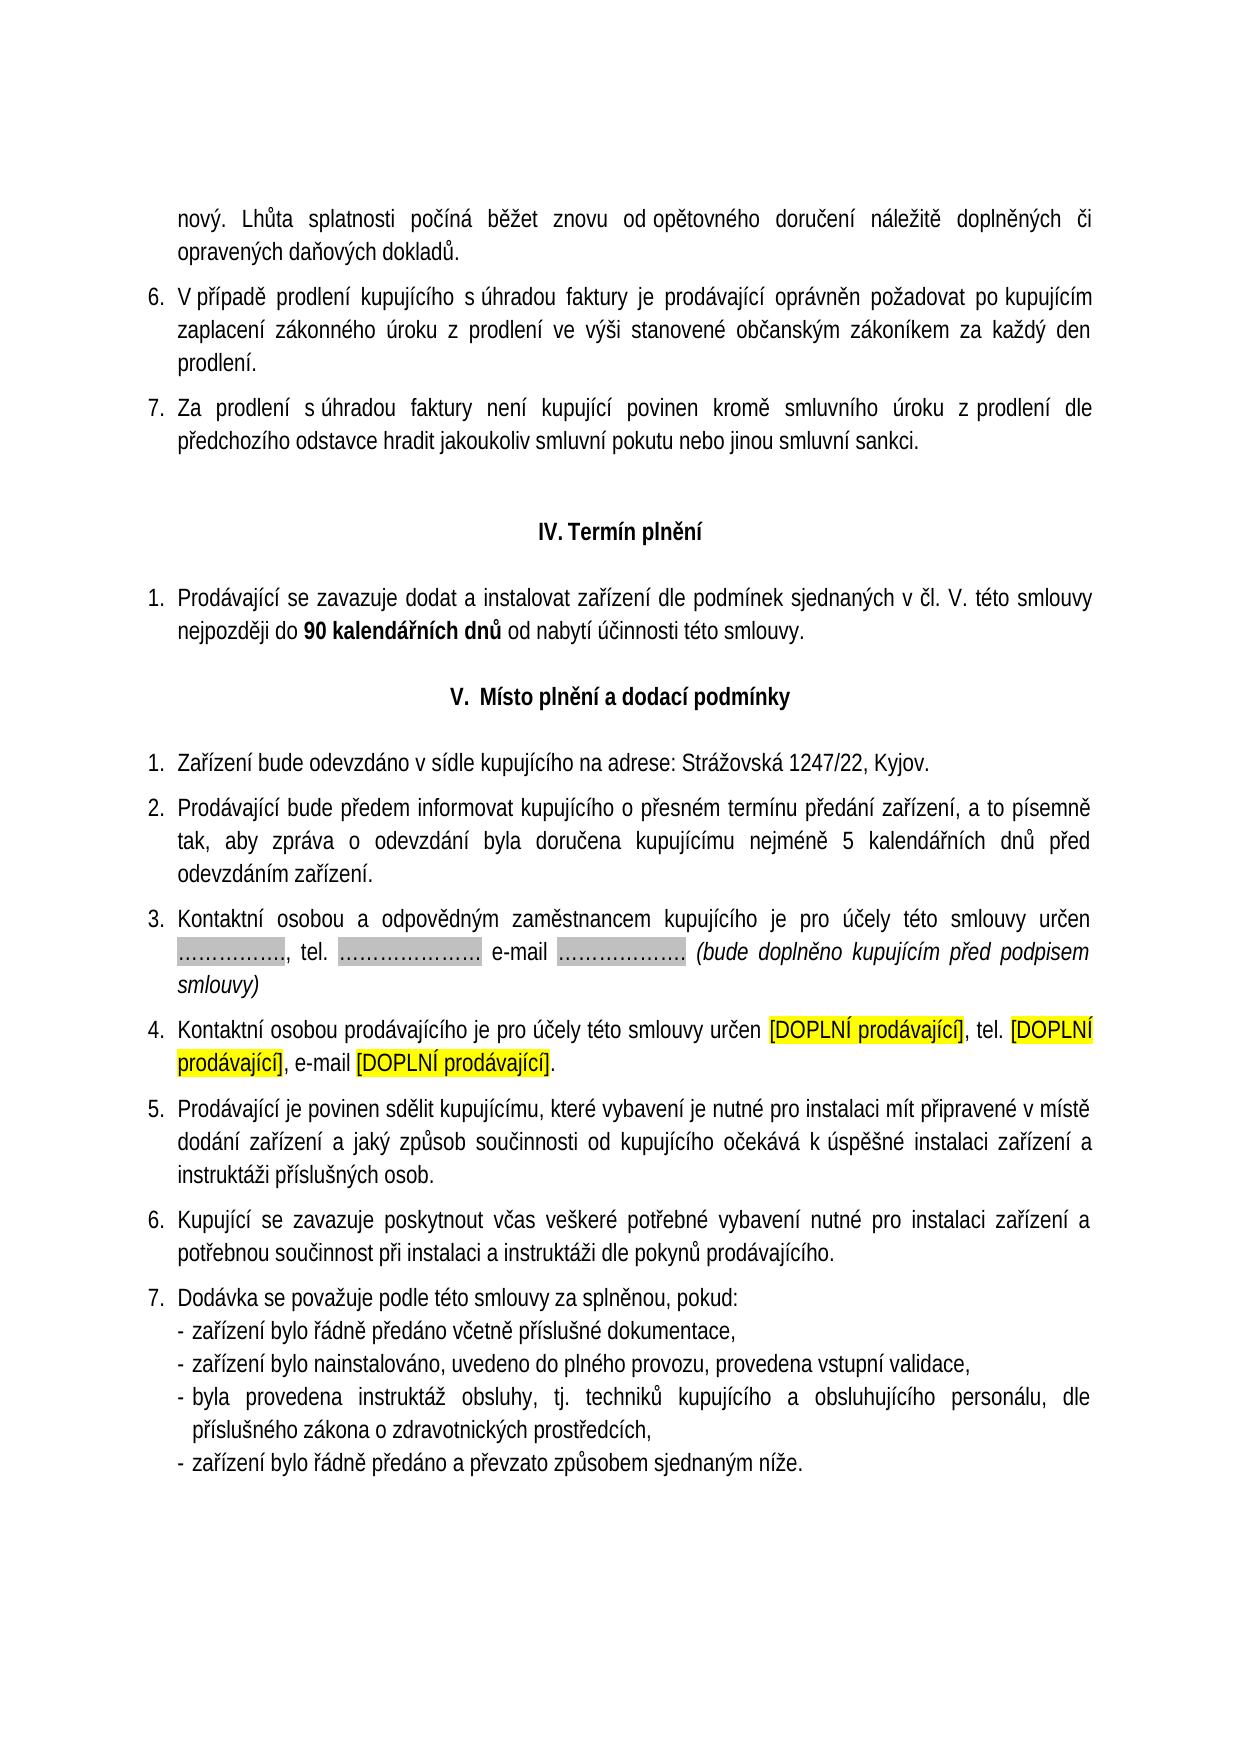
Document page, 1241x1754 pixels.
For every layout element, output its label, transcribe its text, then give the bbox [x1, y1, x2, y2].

list Termín plnění [148, 517, 1093, 546]
list Prodávající se zavazuje dodat a instalovat zařízení dle podmínek sjednaných v čl. V. této smlouvy nejpozději do 90 kalendářních dnů od nabytí účinnosti této smlouvy. [148, 583, 1093, 644]
list Prodávající je povinen sdělit kupujícímu, které vybavení je nutné pro instalaci mít připravené v místě dodání zařízení a jaký způsob součinnosti od kupujícího očekává k úspěšné instalaci zařízení a instruktáži příslušných osob. [148, 1094, 1093, 1188]
list byla provedena instruktáž obsluhy, tj. techniků kupujícího a obsluhujícího personálu, dle příslušného zákona o zdravotnických prostředcích, [177, 1382, 1093, 1444]
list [148, 204, 1093, 265]
list zařízení bylo řádně předáno a převzato způsobem sjednaným níže. [177, 1448, 1093, 1477]
list Kontaktní osobou prodávajícího je pro účely této smlouvy určen [DOPLNÍ prodávající], tel. [DOPLNÍ prodávající], e-mail [DOPLNÍ prodávající]. [148, 1016, 1093, 1077]
list zařízení bylo řádně předáno včetně příslušné dokumentace, [177, 1316, 1093, 1345]
list V případě prodlení kupujícího s úhradou faktury je prodávající oprávněn požadovat po kupujícím zaplacení zákonného úroku z prodlení ve výši stanovené občanským zákoníkem za každý den prodlení. [148, 282, 1093, 377]
list Prodávající bude předem informovat kupujícího o přesném termínu předání zařízení, a to písemně tak, aby zpráva o odevzdání byla doručena kupujícímu nejméně 5 kalendářních dnů před odevzdáním zařízení. [148, 793, 1093, 887]
list Kupující se zavazuje poskytnout včas veškeré potřebné vybavení nutné pro instalaci zařízení a potřebnou součinnost při instalaci a instruktáži dle pokynů prodávajícího. [148, 1205, 1093, 1267]
list zařízení bylo nainstalováno, uvedeno do plného provozu, provedena vstupní validace, [177, 1349, 1093, 1378]
list Zařízení bude odevzdáno v sídle kupujícího na adrese: Strážovská 1247/22, Kyjov. [148, 748, 1093, 776]
list Za prodlení s úhradou faktury není kupující povinen kromě smluvního úroku z prodlení dle předchozího odstavce hradit jakoukoliv smluvní pokutu nebo jinou smluvní sankci. [148, 393, 1093, 455]
list Kontaktní osobou a odpovědným zaměstnancem kupujícího je pro účely této smlouvy určen ……………., tel. ………………… e-mail ………………. (bude doplněno kupujícím před podpisem smlouvy) [148, 904, 1093, 999]
list Místo plnění a dodací podmínky [148, 682, 1093, 710]
list Dodávka se považuje podle této smlouvy za splněnou, pokud: [148, 1283, 1093, 1312]
